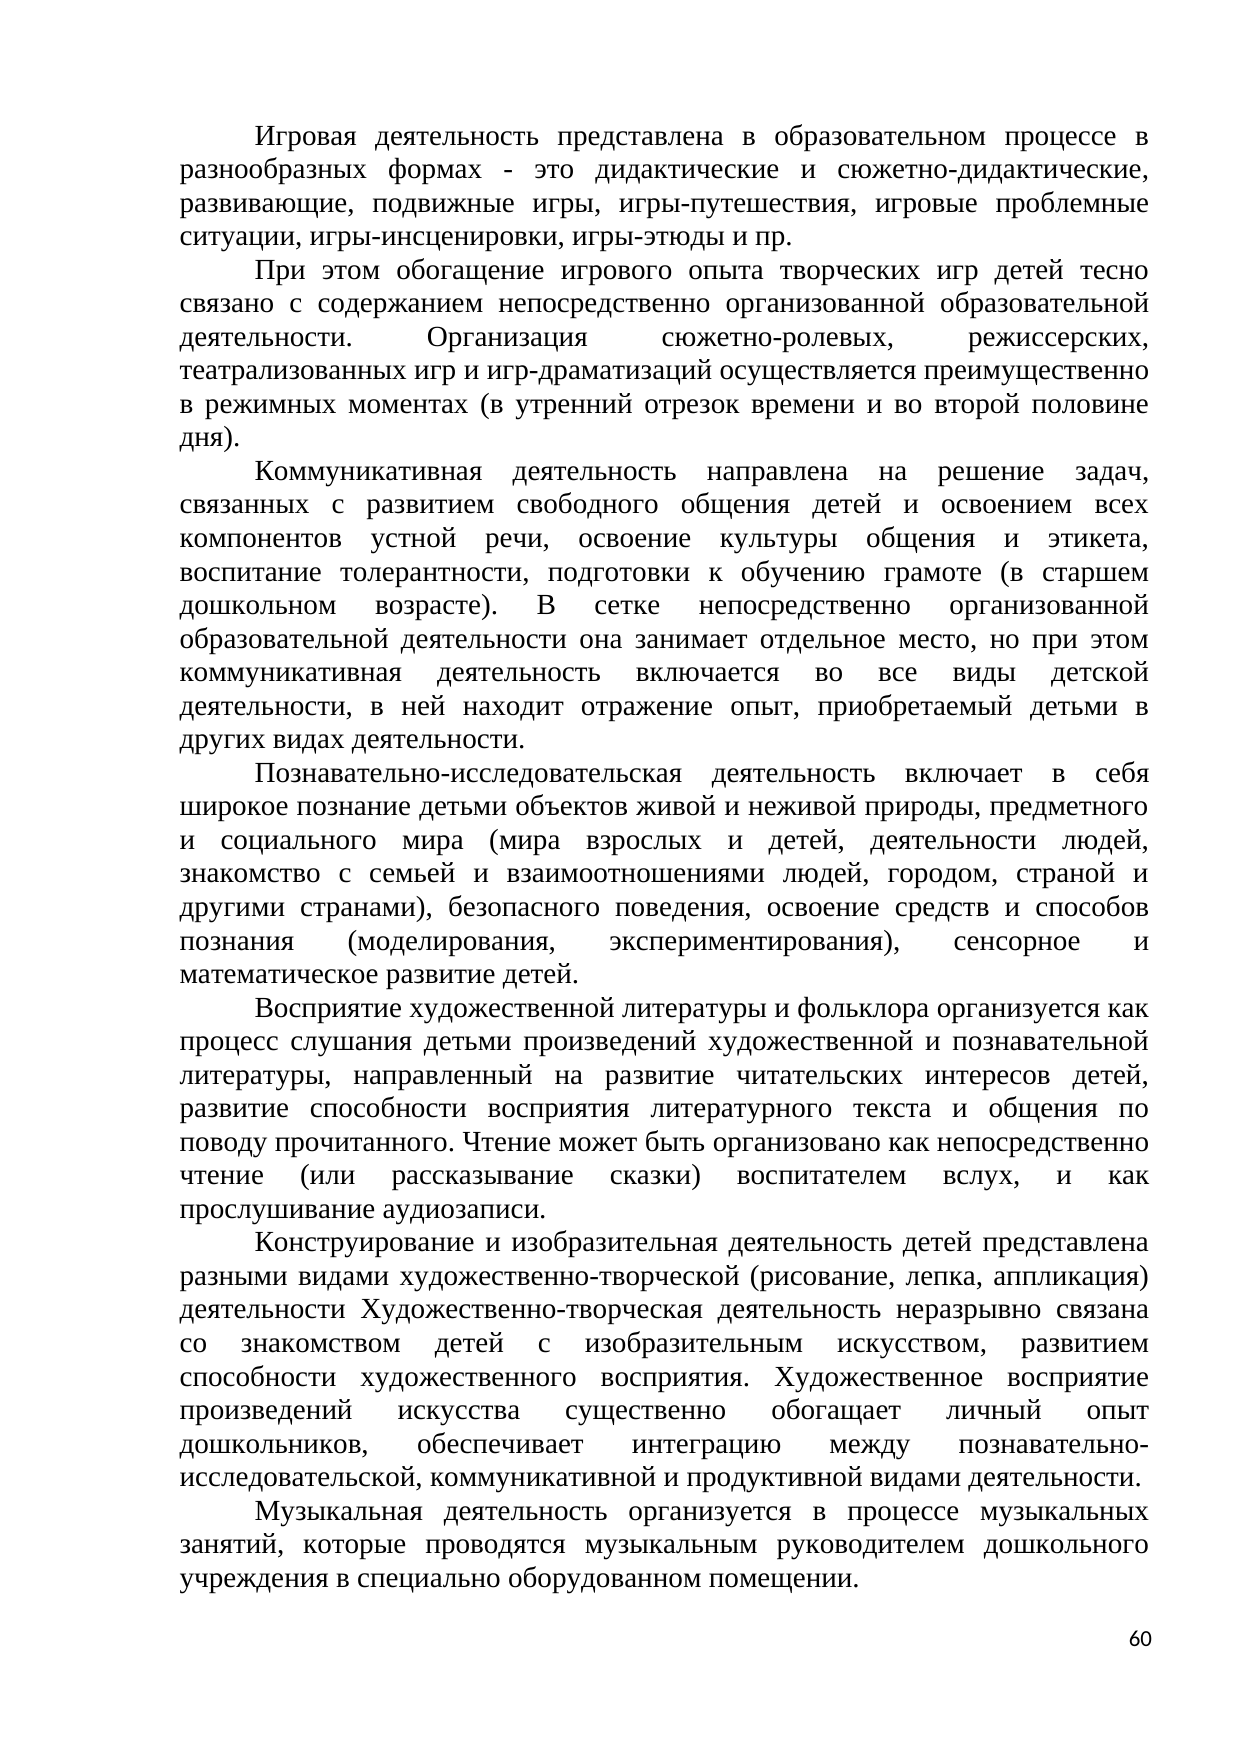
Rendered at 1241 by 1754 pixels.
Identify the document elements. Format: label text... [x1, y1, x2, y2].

text Конструирование и изобразительная деятельность детей представлена разными видами художественно-творческой (рисование, лепка, аппликация) деятельности Художественно-творческая деятельность неразрывно связана со знакомством детей с изобразительным искусством, развитием способности художественного восприятия. Художественное восприятие произведений искусства существенно обогащает личный опыт дошкольников, обеспечивает интеграцию между познавательно-исследовательской, коммуникативной и продуктивной видами деятельности. [179, 1225, 1149, 1493]
text Игровая деятельность представлена в образовательном процессе в разнообразных формах - это дидактические и сюжетно-дидактические, развивающие, подвижные игры, игры-путешествия, игровые проблемные ситуации, игры-инсценировки, игры-этюды и пр. [179, 118, 1149, 252]
text Музыкальная деятельность организуется в процессе музыкальных занятий, которые проводятся музыкальным руководителем дошкольного учреждения в специально оборудованном помещении. [179, 1493, 1149, 1594]
text Познавательно-исследовательская деятельность включает в себя широкое познание детьми объектов живой и неживой природы, предметного и социального мира (мира взрослых и детей, деятельности людей, знакомство с семьей и взаимоотношениями людей, городом, страной и другими странами), безопасного поведения, освоение средств и способов познания (моделирования, экспериментирования), сенсорное и математическое развитие детей. [179, 755, 1149, 990]
text При этом обогащение игрового опыта творческих игр детей тесно связано с содержанием непосредственно организованной образовательной деятельности. Организация сюжетно-ролевых, режиссерских, театрализованных игр и игр-драматизаций осуществляется преимущественно в режимных моментах (в утренний отрезок времени и во второй половине дня). [179, 252, 1149, 453]
text Коммуникативная деятельность направлена на решение задач, связанных с развитием свободного общения детей и освоением всех компонентов устной речи, освоение культуры общения и этикета, воспитание толерантности, подготовки к обучению грамоте (в старшем дошкольном возрасте). В сетке непосредственно организованной образовательной деятельности она занимает отдельное место, но при этом коммуникативная деятельность включается во все виды детской деятельности, в ней находит отражение опыт, приобретаемый детьми в других видах деятельности. [179, 453, 1149, 755]
text Восприятие художественной литературы и фольклора организуется как процесс слушания детьми произведений художественной и познавательной литературы, направленный на развитие читательских интересов детей, развитие способности восприятия литературного текста и общения по поводу прочитанного. Чтение может быть организовано как непосредственно чтение (или рассказывание сказки) воспитателем вслух, и как прослушивание аудиозаписи. [179, 990, 1149, 1225]
